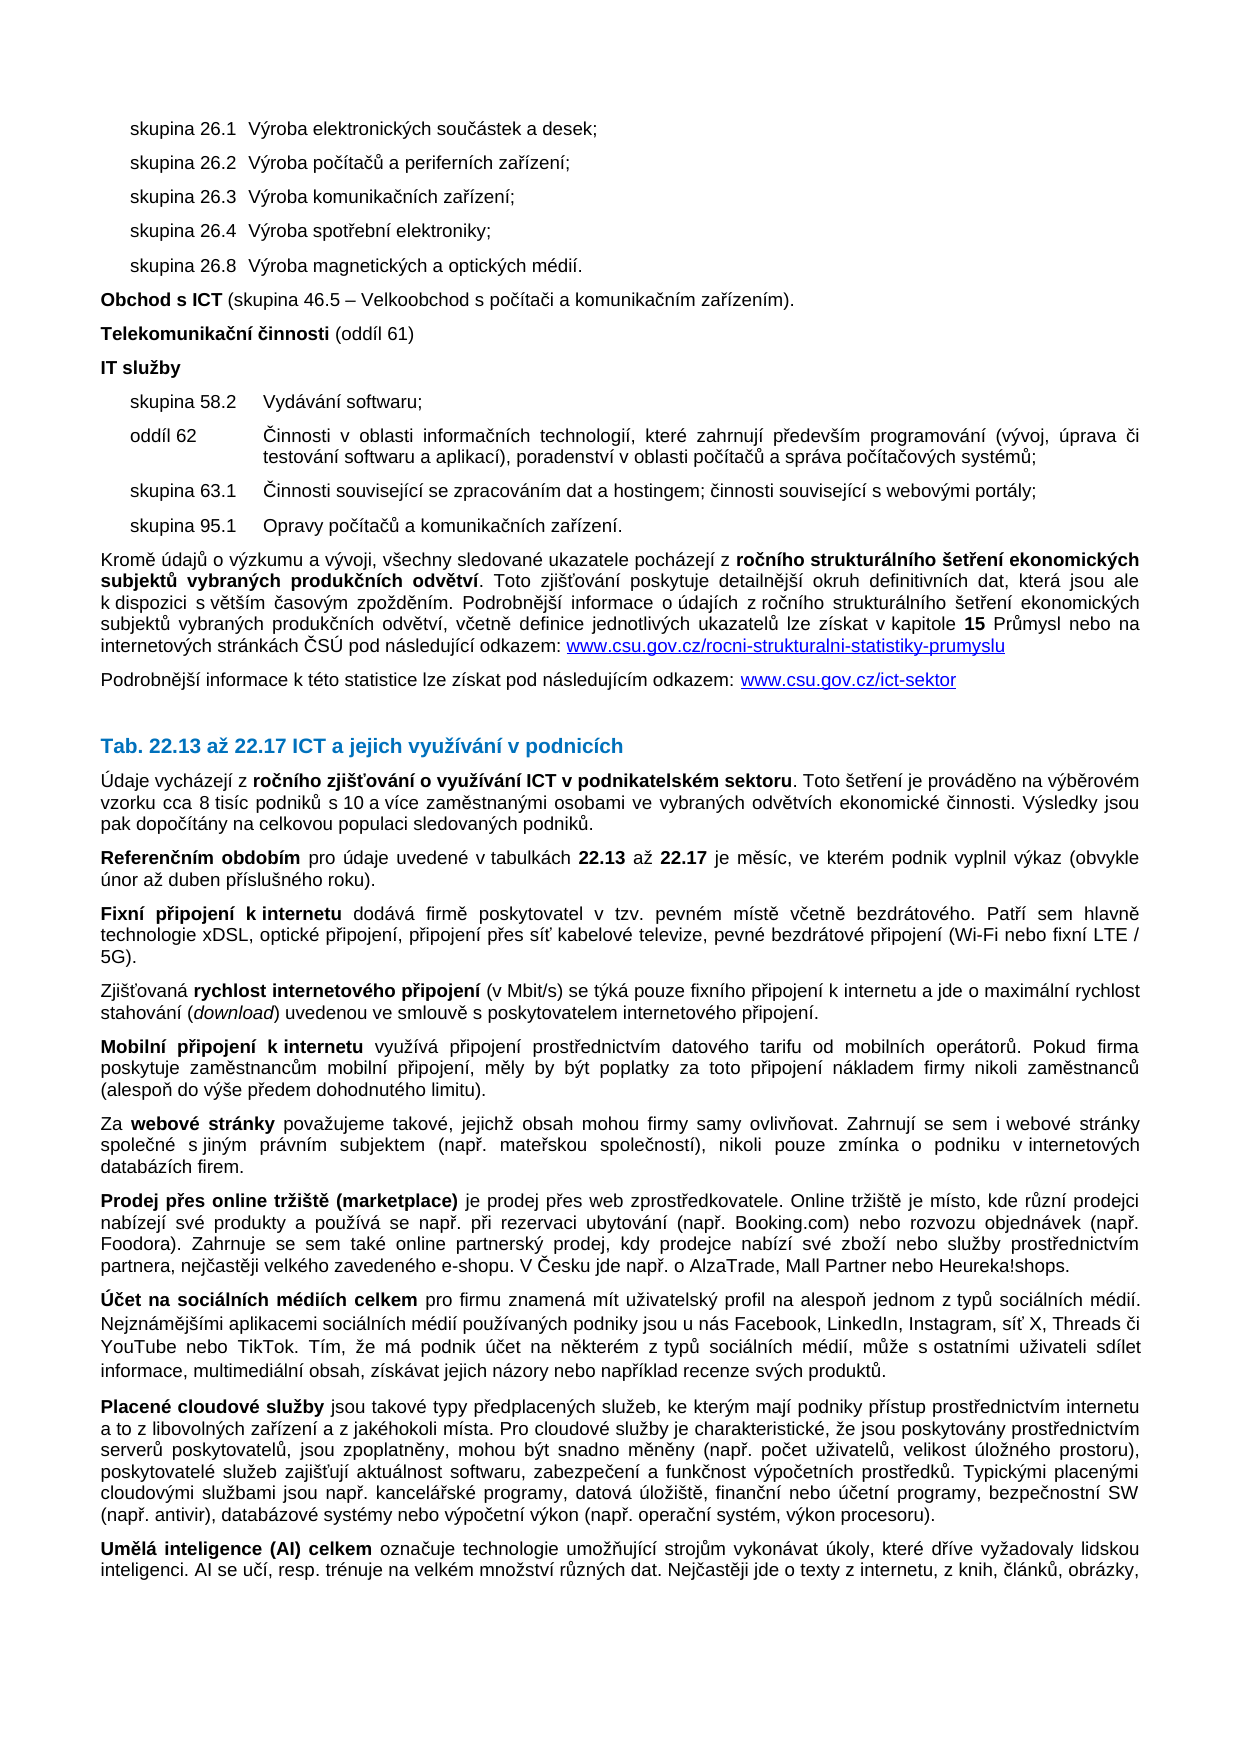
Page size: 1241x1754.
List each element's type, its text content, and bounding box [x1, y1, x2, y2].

text skupina 26.8 Výroba magnetických a optických médií. [100, 254, 1140, 276]
text Prodej přes online tržiště (marketplace) je prodej přes web zprostředkovatele. Online tržiště je místo, kde různí prodejci nabízejí své produkty a používá se např. při rezervaci ubytování (např. Booking.com) nebo rozvozu objednávek (např. Foodora). Zahrnuje se sem také online partnerský prodej, kdy prodejce nabízí své zboží nebo služby prostřednictvím partnera, nejčastěji velkého zavedeného e-shopu. V Česku jde např. o AlzaTrade, Mall Partner nebo Heureka!shops. [100, 1190, 1140, 1276]
text Kromě údajů o výzkumu a vývoji, všechny sledované ukazatele pocházejí z ročního strukturálního šetření ekonomických subjektů vybraných produkčních odvětví. Toto zjišťování poskytuje detailnější okruh definitivních dat, která jsou ale k dispozici s větším časovým zpožděním. Podrobnější informace o údajích z ročního strukturálního šetření ekonomických subjektů vybraných produkčních odvětví, včetně definice jednotlivých ukazatelů lze získat v kapitole 15 Průmysl nebo na internetových stránkách ČSÚ pod následující odkazem: www.csu.gov.cz/rocni-strukturalni-statistiky-prumyslu [100, 548, 1140, 656]
text skupina 58.2 Vydávání softwaru; [100, 391, 1140, 412]
text Údaje vycházejí z ročního zjišťování o využívání ICT v podnikatelském sektoru. Toto šetření je prováděno na výběrovém vzorku cca 8 tisíc podniků s 10 a více zaměstnanými osobami ve vybraných odvětvích ekonomické činnosti. Výsledky jsou pak dopočítány na celkovou populaci sledovaných podniků. [100, 770, 1140, 834]
text Obchod s ICT (skupina 46.5 – Velkoobchod s počítači a komunikačním zařízením). [100, 288, 1140, 310]
text skupina 26.3 Výroba komunikačních zařízení; [100, 186, 1140, 208]
text skupina 26.4 Výroba spotřební elektroniky; [100, 220, 1140, 242]
text skupina 26.2 Výroba počítačů a periferních zařízení; [100, 152, 1140, 174]
text Za webové stránky považujeme takové, jejichž obsah mohou firmy samy ovlivňovat. Zahrnují se sem i webové stránky společné s jiným právním subjektem (např. mateřskou společností), nikoli pouze zmínka o podniku v internetových databázích firem. [100, 1113, 1140, 1177]
text IT služby [100, 357, 1140, 378]
text Podrobnější informace k této statistice lze získat pod následujícím odkazem: www.csu.gov.cz/ict-sektor [100, 669, 1140, 690]
text skupina 63.1 Činnosti související se zpracováním dat a hostingem; činnosti související s webovými portály; [100, 480, 1140, 502]
text Účet na sociálních médiích celkem pro firmu znamená mít uživatelský profil na alespoň jednom z typů sociálních médií. Nejznámějšími aplikacemi sociálních médií používaných podniky jsou u nás Facebook, LinkedIn, Instagram, síť X, Threads či YouTube nebo TikTok. Tím, že má podnik účet na některém z typů sociálních médií, může s ostatními uživateli sdílet informace, multimediální obsah, získávat jejich názory nebo například recenze svých produktů. [100, 1289, 1141, 1381]
text Telekomunikační činnosti (oddíl 61) [100, 322, 1140, 344]
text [100, 1538, 1140, 1581]
text Fixní připojení k internetu dodává firmě poskytovatel v tzv. pevném místě včetně bezdrátového. Patří sem hlavně technologie xDSL, optické připojení, připojení přes síť kabelové televize, pevné bezdrátové připojení (Wi-Fi nebo fixní LTE / 5G). [100, 903, 1140, 967]
text oddíl 62 Činnosti v oblasti informačních technologií, které zahrnují především programování (vývoj, úprava či testování softwaru a aplikací), poradenství v oblasti počítačů a správa počítačových systémů; [130, 425, 1140, 468]
text skupina 26.1 Výroba elektronických součástek a desek; [100, 118, 1140, 140]
text Mobilní připojení k internetu využívá připojení prostřednictvím datového tarifu od mobilních operátorů. Pokud firma poskytuje zaměstnancům mobilní připojení, měly by být poplatky za toto připojení nákladem firmy nikoli zaměstnanců (alespoň do výše předem dohodnutého limitu). [100, 1036, 1140, 1100]
text skupina 95.1 Opravy počítačů a komunikačních zařízení. [100, 514, 1140, 536]
text Tab. 22.13 až 22.17 ICT a jejich využívání v podnicích [100, 733, 1140, 757]
text Zjišťovaná rychlost internetového připojení (v Mbit/s) se týká pouze fixního připojení k internetu a jde o maximální rychlost stahování (download) uvedenou ve smlouvě s poskytovatelem internetového připojení. [100, 980, 1140, 1023]
text Referenčním obdobím pro údaje uvedené v tabulkách 22.13 až 22.17 je měsíc, ve kterém podnik vyplnil výkaz (obvykle únor až duben příslušného roku). [100, 847, 1140, 890]
text Placené cloudové služby jsou takové typy předplacených služeb, ke kterým mají podniky přístup prostřednictvím internetu a to z libovolných zařízení a z jakéhokoli místa. Pro cloudové služby je charakteristické, že jsou poskytovány prostřednictvím serverů poskytovatelů, jsou zpoplatněny, mohou být snadno měněny (např. počet uživatelů, velikost úložného prostoru), poskytovatelé služeb zajišťují aktuálnost softwaru, zabezpečení a funkčnost výpočetních prostředků. Typickými placenými cloudovými službami jsou např. kancelářské programy, datová úložiště, finanční nebo účetní programy, bezpečnostní SW (např. antivir), databázové systémy nebo výpočetní výkon (např. operační systém, výkon procesoru). [100, 1396, 1140, 1525]
